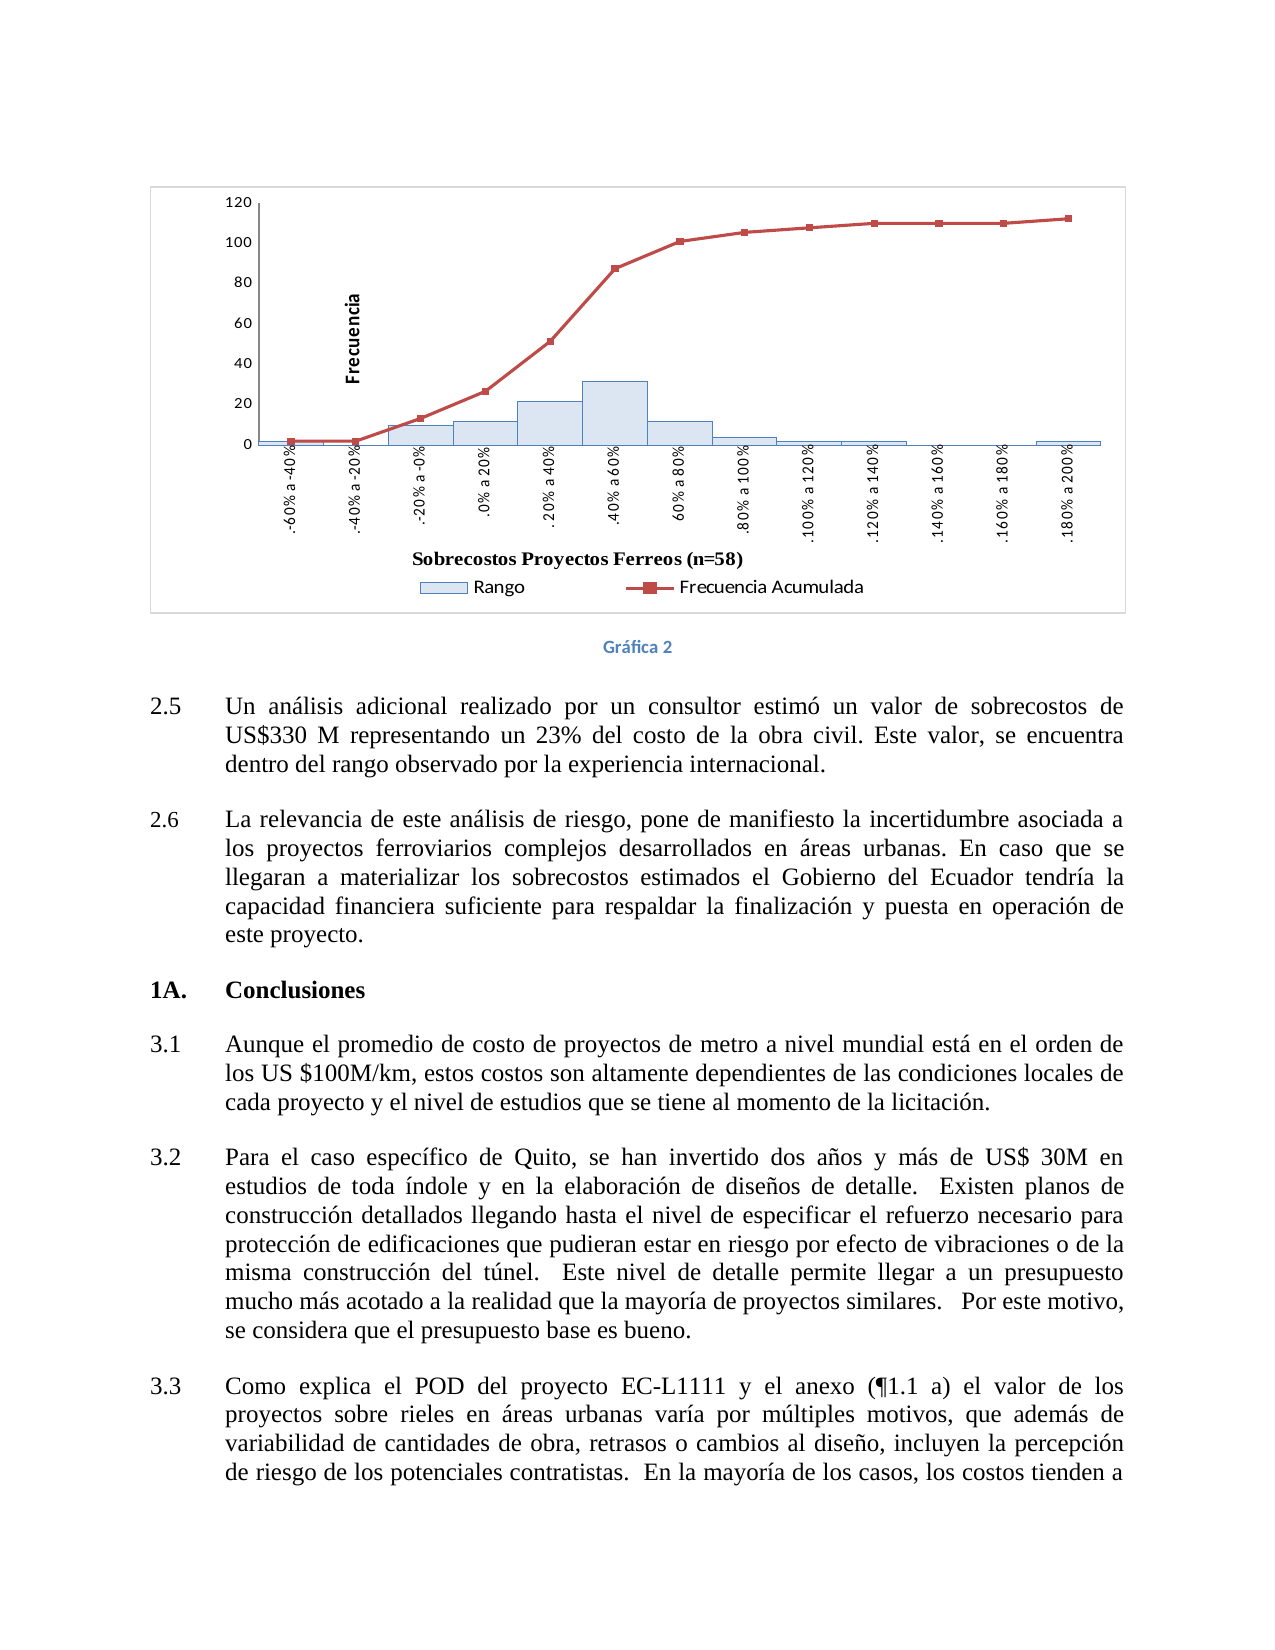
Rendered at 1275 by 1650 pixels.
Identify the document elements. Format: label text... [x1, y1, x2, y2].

text Gráfica 2 [150, 635, 1125, 658]
text 2.5 Un análisis adicional realizado por un consultor estimó un valor de sobrecostos de US$330 M representando un 23% del costo de la obra civil. Este valor, se encuentra dentro del rango observado por la experiencia internacional. [150, 691, 1125, 777]
subtitle C. Conclusiones [150, 975, 1125, 1004]
text 3.2 Para el caso específico de Quito, se han invertido dos años y más de US$ 30M en estudios de toda índole y en la elaboración de diseños de detalle. Existen planos de construcción detallados llegando hasta el nivel de especificar el refuerzo necesario para protección de edificaciones que pudieran estar en riesgo por efecto de vibraciones o de la misma construcción del túnel. Este nivel de detalle permite llegar a un presupuesto mucho más acotado a la realidad que la mayoría de proyectos similares. Por este motivo, se considera que el presupuesto base es bueno. [150, 1142, 1125, 1344]
text 2.6 La relevancia de este análisis de riesgo, pone de manifiesto la incertidumbre asociada a los proyectos ferroviarios complejos desarrollados en áreas urbanas. En caso que se llegaran a materializar los sobrecostos estimados el Gobierno del Ecuador tendría la capacidad financiera suficiente para respaldar la finalización y puesta en operación de este proyecto. [150, 804, 1125, 948]
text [150, 1371, 1125, 1486]
text 3.1 Aunque el promedio de costo de proyectos de metro a nivel mundial está en el orden de los US $100M/km, estos costos son altamente dependientes de las condiciones locales de cada proyecto y el nivel de estudios que se tiene al momento de la licitación. [150, 1029, 1125, 1115]
